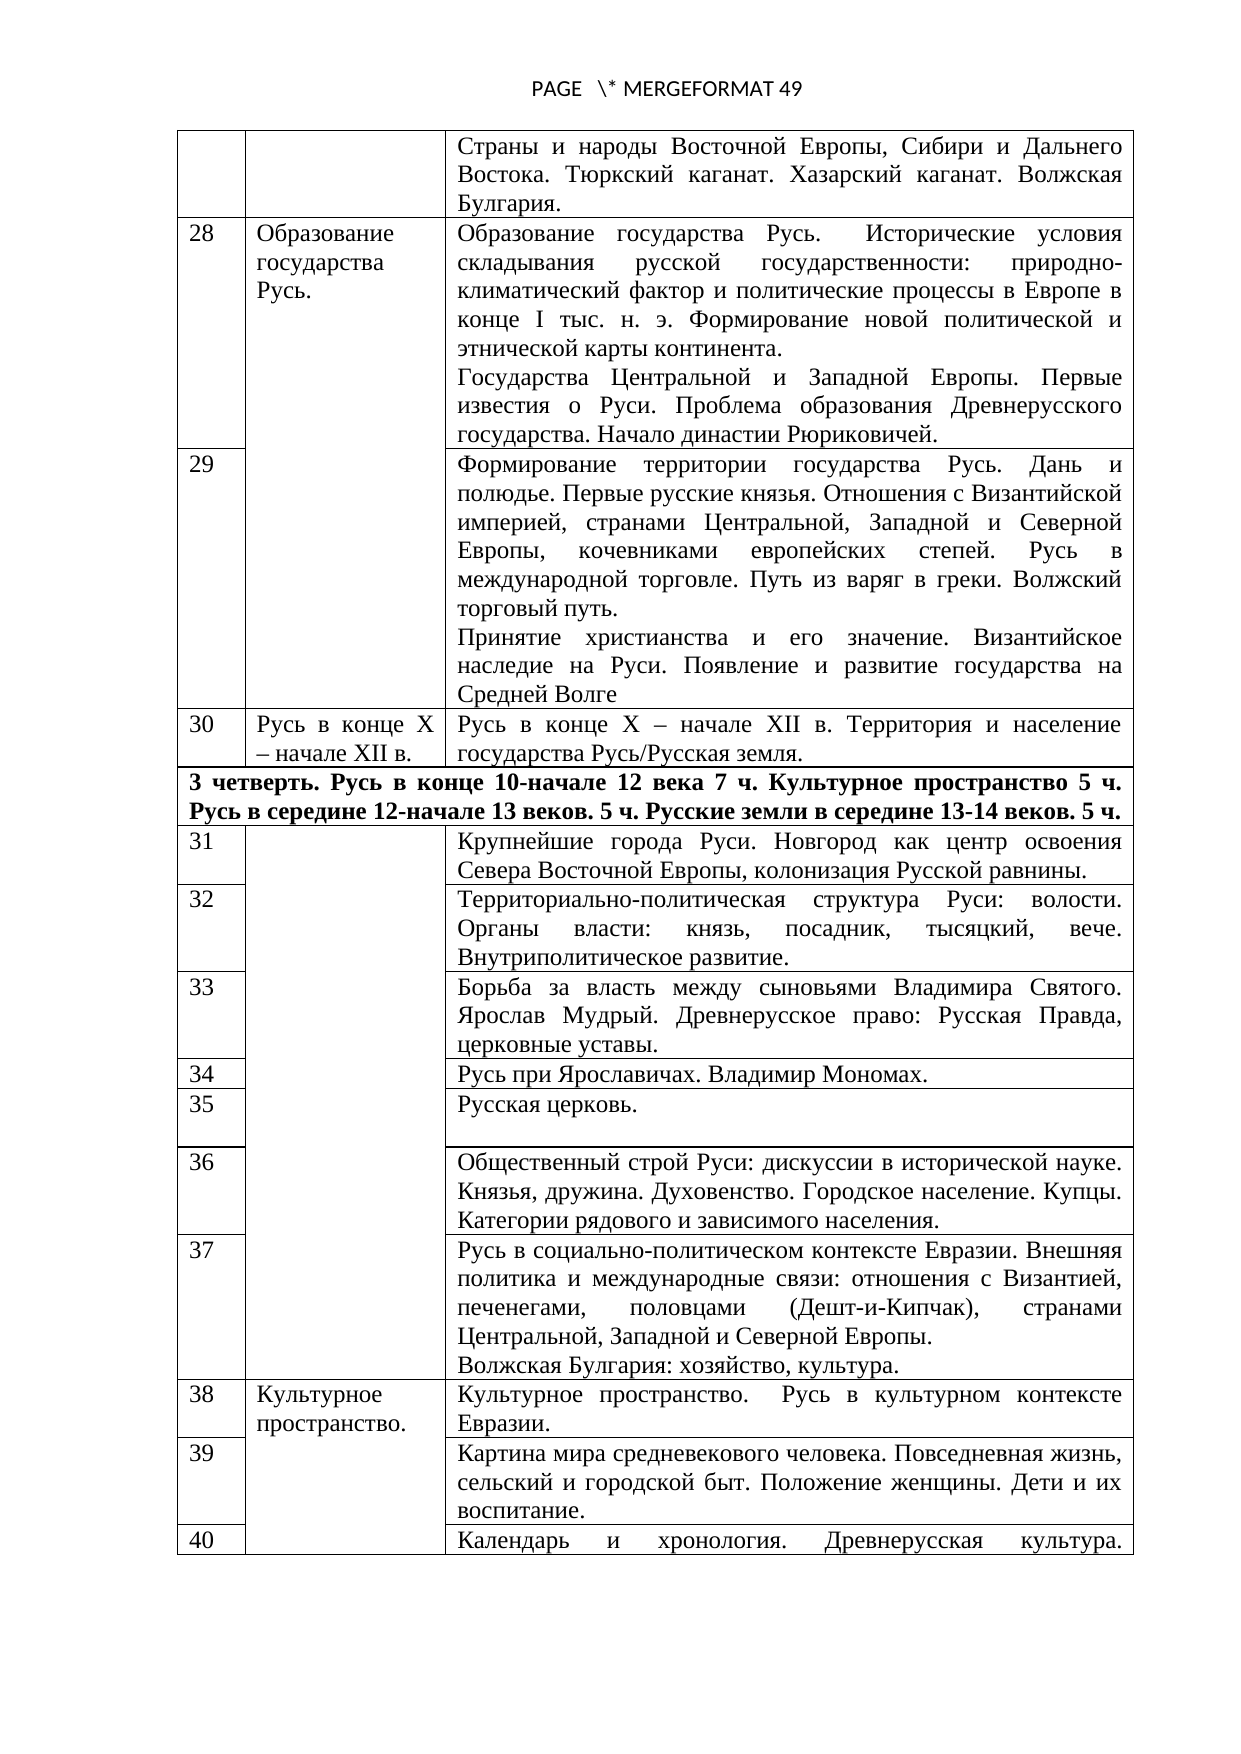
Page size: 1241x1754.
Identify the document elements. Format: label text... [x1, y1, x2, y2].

table_cell Крупнейшие города Руси. Новгород как центр освоения Севера Восточной Европы, колонизация Русской равнины. [446, 826, 1133, 883]
table_cell 3 четверть. Русь в конце 10-начале 12 века 7 ч. Культурное пространство 5 ч. Русь в середине 12-начале 13 веков. 5 ч. Русские земли в середине 13-14 веков. 5 ч. [178, 768, 1133, 825]
table_cell Русь в социально-политическом контексте Евразии. Внешняя политика и международные связи: отношения с Византией, печенегами, половцами (Дешт-и-Кипчак), странами Центральной, Западной и Северной Европы. Волжская Булгария: хозяйство, культура. [446, 1235, 1133, 1378]
table_cell Территориально-политическая структура Руси: волости. Органы власти: князь, посадник, тысяцкий, вече. Внутриполитическое развитие. [446, 885, 1133, 971]
table_cell [246, 826, 445, 1378]
table_cell 35 [178, 1089, 245, 1146]
table_cell Образование государства Русь. Исторические условия складывания русской государственности: природно-климатический фактор и политические процессы в Европе в конце I тыс. н. э. Формирование новой политической и этнической карты континента. Государства Центральной и Западной Европы. Первые известия о Руси. Проблема образования Древнерусского государства. Начало династии Рюриковичей. [446, 218, 1133, 448]
table_cell 31 [178, 826, 245, 883]
table_cell Русь в конце X – начале XII в. [246, 709, 445, 766]
table_cell Борьба за власть между сыновьями Владимира Святого. Ярослав Мудрый. Древнерусское право: Русская Правда, церковные уставы. [446, 972, 1133, 1058]
table_cell Картина мира средневекового человека. Повседневная жизнь, сельский и городской быт. Положение женщины. Дети и их воспитание. [446, 1438, 1133, 1524]
table_cell 33 [178, 972, 245, 1058]
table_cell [446, 131, 1133, 217]
table_cell Русская церковь. [446, 1089, 1133, 1146]
table_cell Русь при Ярославичах. Владимир Мономах. [446, 1059, 1133, 1088]
table_cell 27 [178, 131, 245, 217]
table_cell Культурное пространство. Русь в культурном контексте Евразии. [446, 1380, 1133, 1437]
table_cell Образование государства Русь. [246, 218, 445, 708]
table_cell 34 [178, 1059, 245, 1088]
table_cell Культурное пространство. [246, 1380, 445, 1554]
table_cell 28 [178, 218, 245, 448]
table_cell 38 [178, 1380, 245, 1437]
table_cell 39 [178, 1438, 245, 1524]
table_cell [246, 131, 445, 217]
table_cell 30 [178, 709, 245, 766]
table_cell 37 [178, 1235, 245, 1378]
table_cell 32 [178, 885, 245, 971]
table_cell 40 [178, 1525, 245, 1554]
table_cell 36 [178, 1148, 245, 1234]
table_cell Русь в конце X – начале XII в. Территория и население государства Русь/Русская земля. [446, 709, 1133, 766]
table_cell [446, 1525, 1133, 1554]
table_cell Формирование территории государства Русь. Дань и полюдье. Первые русские князья. Отношения с Византийской империей, странами Центральной, Западной и Северной Европы, кочевниками европейских степей. Русь в международной торговле. Путь из варяг в греки. Волжский торговый путь. Принятие христианства и его значение. Византийское наследие на Руси. Появление и развитие государства на Средней Волге [446, 449, 1133, 708]
table_cell Общественный строй Руси: дискуссии в исторической науке. Князья, дружина. Духовенство. Городское население. Купцы. Категории рядового и зависимого населения. [446, 1148, 1133, 1234]
table_cell 29 [178, 449, 245, 708]
